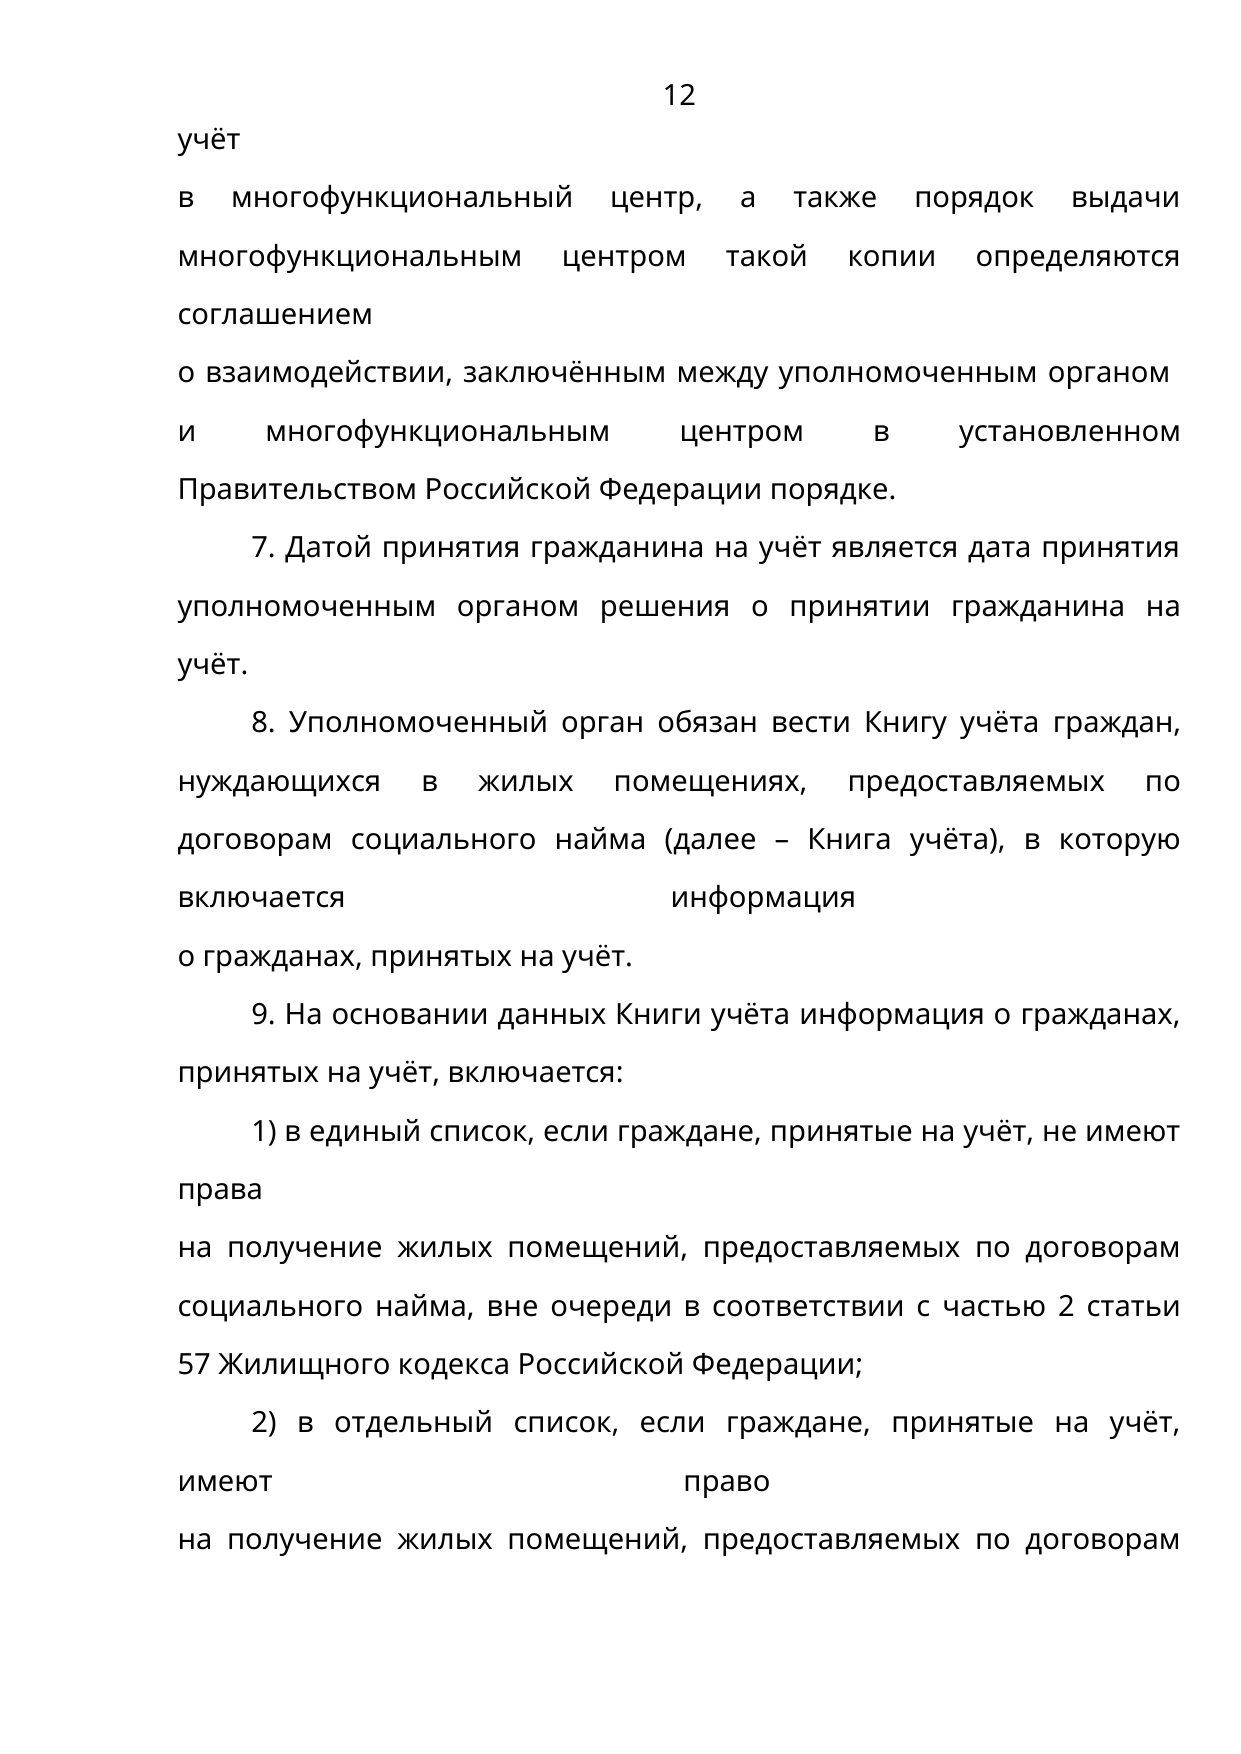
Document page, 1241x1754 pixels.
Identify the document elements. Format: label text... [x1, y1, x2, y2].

text 7. Датой принятия гражданина на учёт является дата принятия уполномоченным органом решения о принятии гражданина на учёт. [177, 526, 1181, 683]
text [177, 1401, 1181, 1558]
text 9. На основании данных Книги учёта информация о гражданах, принятых на учёт, включается: [177, 993, 1181, 1091]
text 1) в единый список, если граждане, принятые на учёт, не имеют права на получение жилых помещений, предоставляемых по договорам социального найма, вне очереди в соответствии с частью 2 статьи 57 Жилищного кодекса Российской Федерации; [177, 1110, 1181, 1383]
text 8. Уполномоченный орган обязан вести Книгу учёта граждан, нуждающихся в жилых помещениях, предоставляемых по договорам социального найма (далее – Книга учёта), в которую включается информация о гражданах, принятых на учёт. [177, 701, 1181, 974]
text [177, 118, 1181, 508]
